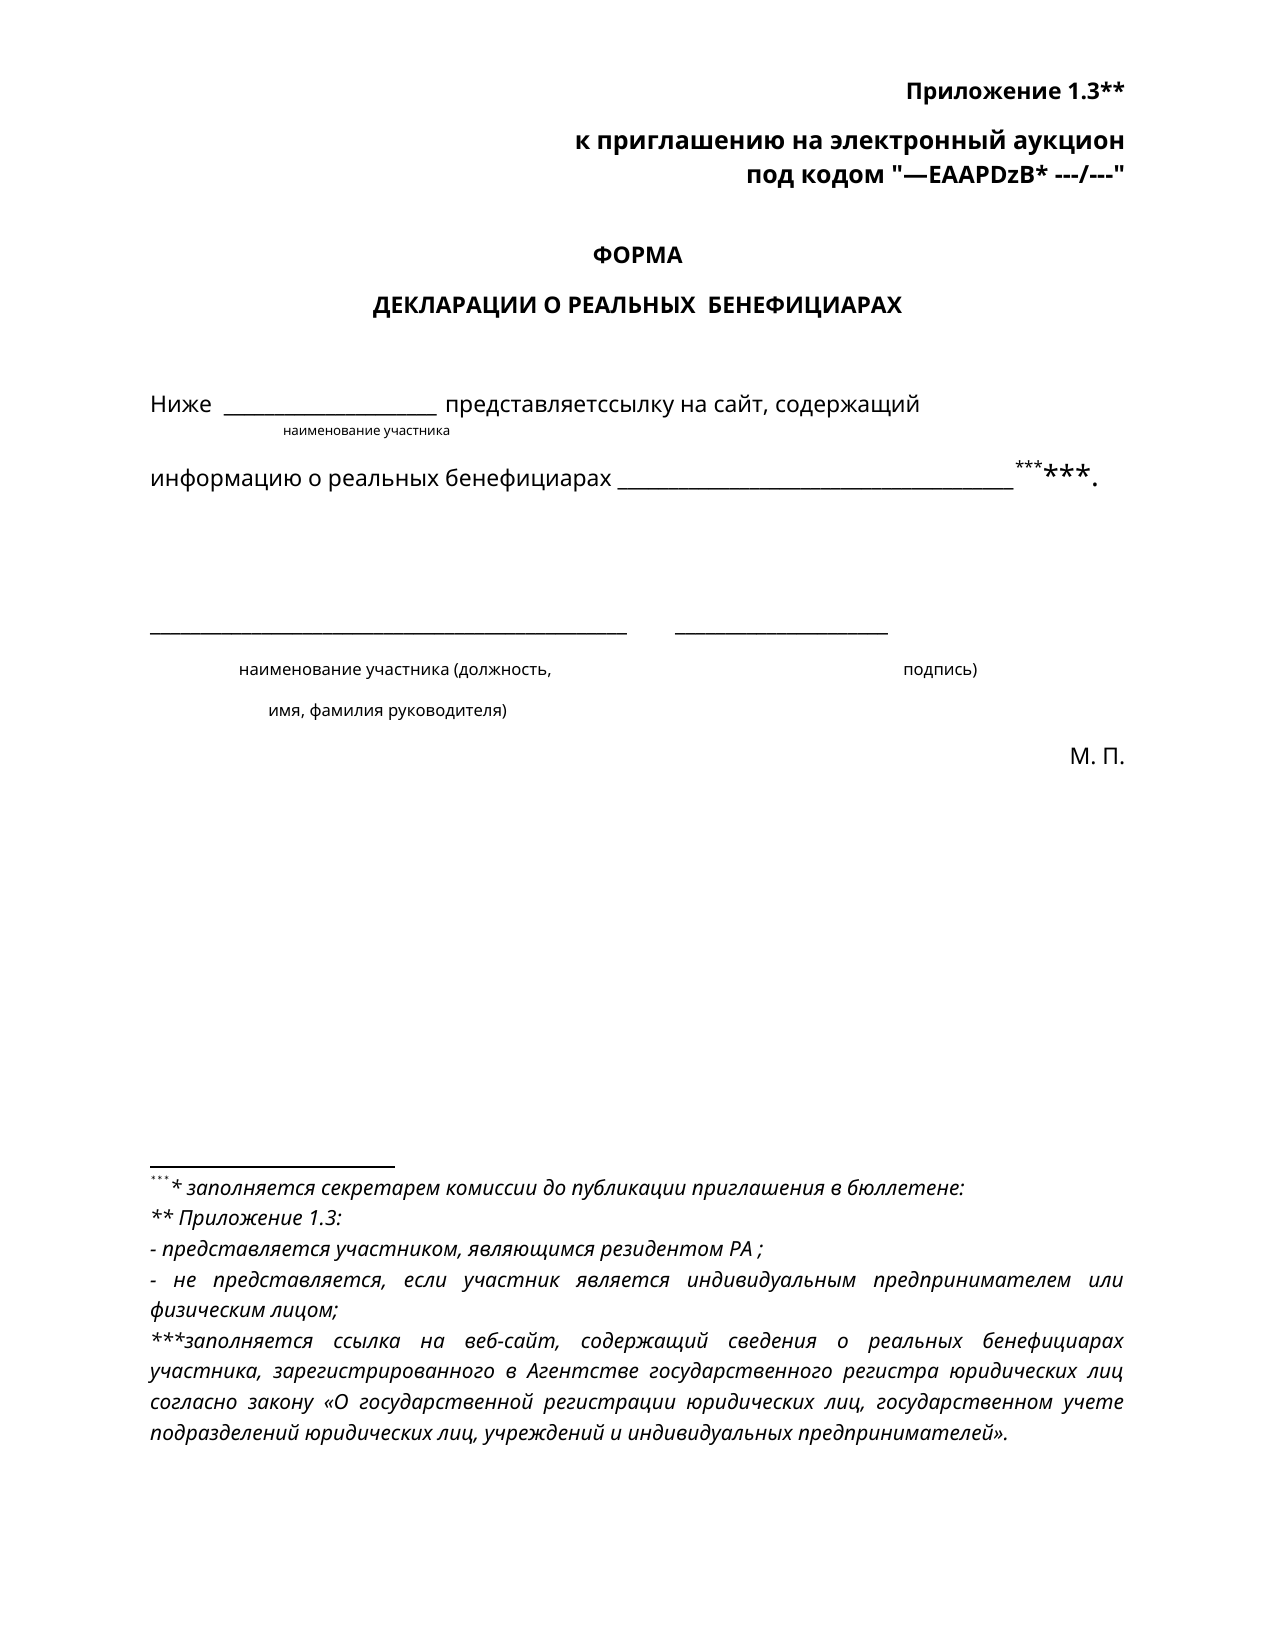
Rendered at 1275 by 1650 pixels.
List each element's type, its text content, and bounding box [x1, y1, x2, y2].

text к приглашению на электронный аукцион [187, 123, 1125, 157]
text Приложение 1.3** [150, 75, 1125, 106]
text под кодом "—EAAPDzB* ---/---" [187, 157, 1125, 191]
text Ниже _____________________ представляетссылку на сайт, содержащий [150, 388, 1125, 419]
text ДЕКЛАРАЦИИ О РЕАЛЬНЫХ БЕНЕФИЦИАРАХ [150, 289, 1125, 321]
text наименование участника [283, 421, 1125, 453]
text наименование участника (должность, подпись) [239, 658, 1125, 681]
text ФОРМА [150, 239, 1125, 270]
text информацию о реальных бенефициарах _______________________________________***. [150, 455, 1125, 495]
text М. П. [150, 740, 1125, 771]
text имя, фамилия руководителя) [268, 699, 1125, 722]
text _______________________________________________ _____________________ [150, 607, 1125, 639]
